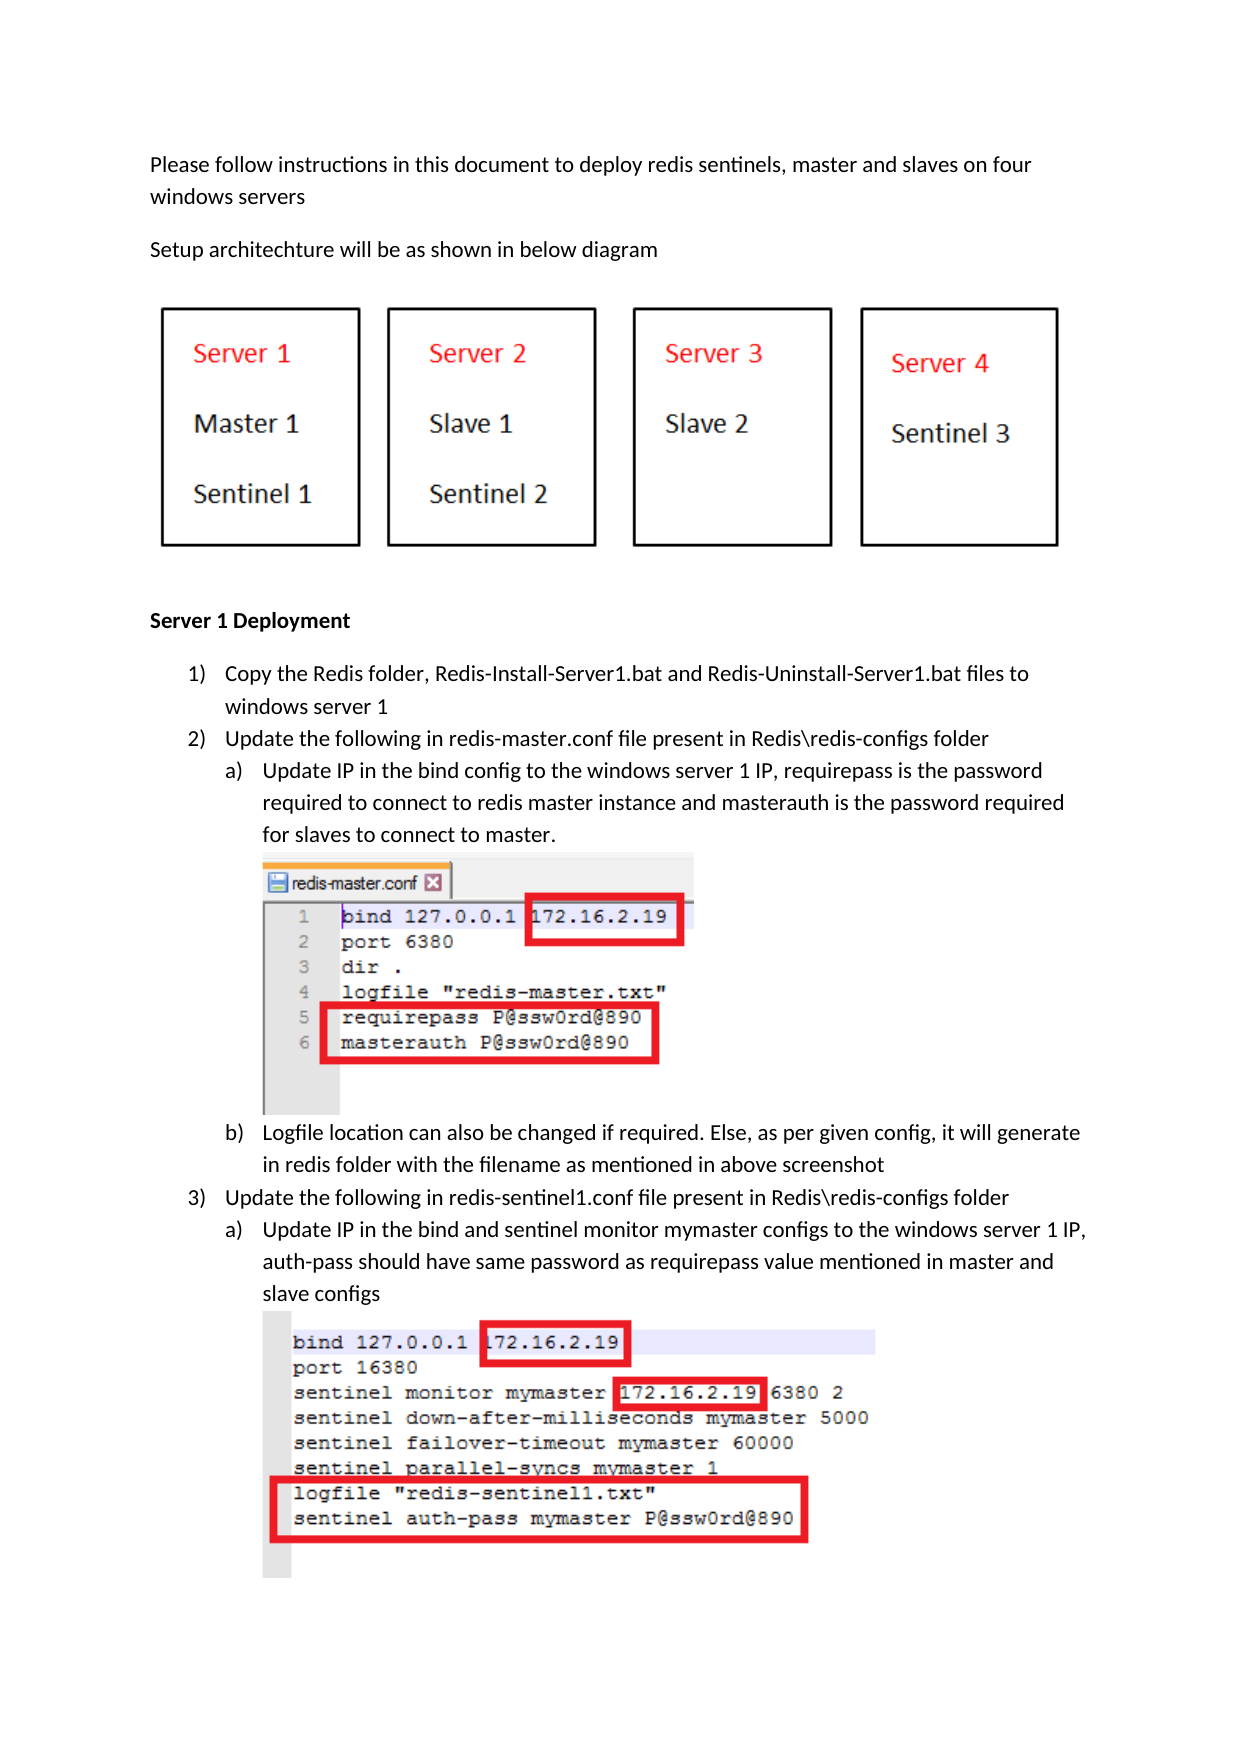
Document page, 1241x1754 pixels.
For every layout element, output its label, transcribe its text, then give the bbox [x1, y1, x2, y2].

picture [262, 852, 694, 1115]
list Logfile location can also be changed if required. Else, as per given config, it will generate in redis folder with the filename as mentioned in above screenshot [225, 1118, 1090, 1178]
list Copy the Redis folder, Redis-Install-Server1.bat and Redis-Uninstall-Server1.bat files to windows server 1 [187, 659, 1090, 720]
text Please follow instructions in this document to deploy redis sentinels, master and slaves on four windows servers [150, 150, 1090, 210]
text Server 1 Deployment [150, 607, 1090, 634]
list Update the following in redis-master.conf file present in Redis\redis-configs folder [187, 724, 1090, 752]
list Update IP in the bind and sentinel monitor mymaster configs to the windows server 1 IP, auth-pass should have same password as requirepass value mentioned in master and slave configs [225, 1215, 1090, 1307]
text Setup architechture will be as shown in below diagram [150, 235, 1090, 263]
list Update the following in redis-sentinel1.conf file present in Redis\redis-configs folder [187, 1183, 1090, 1211]
list Update IP in the bind config to the windows server 1 IP, requirepass is the password required to connect to redis master instance and masterauth is the password required for slaves to connect to master. [225, 756, 1090, 848]
picture [150, 288, 1091, 582]
picture [262, 1311, 876, 1578]
